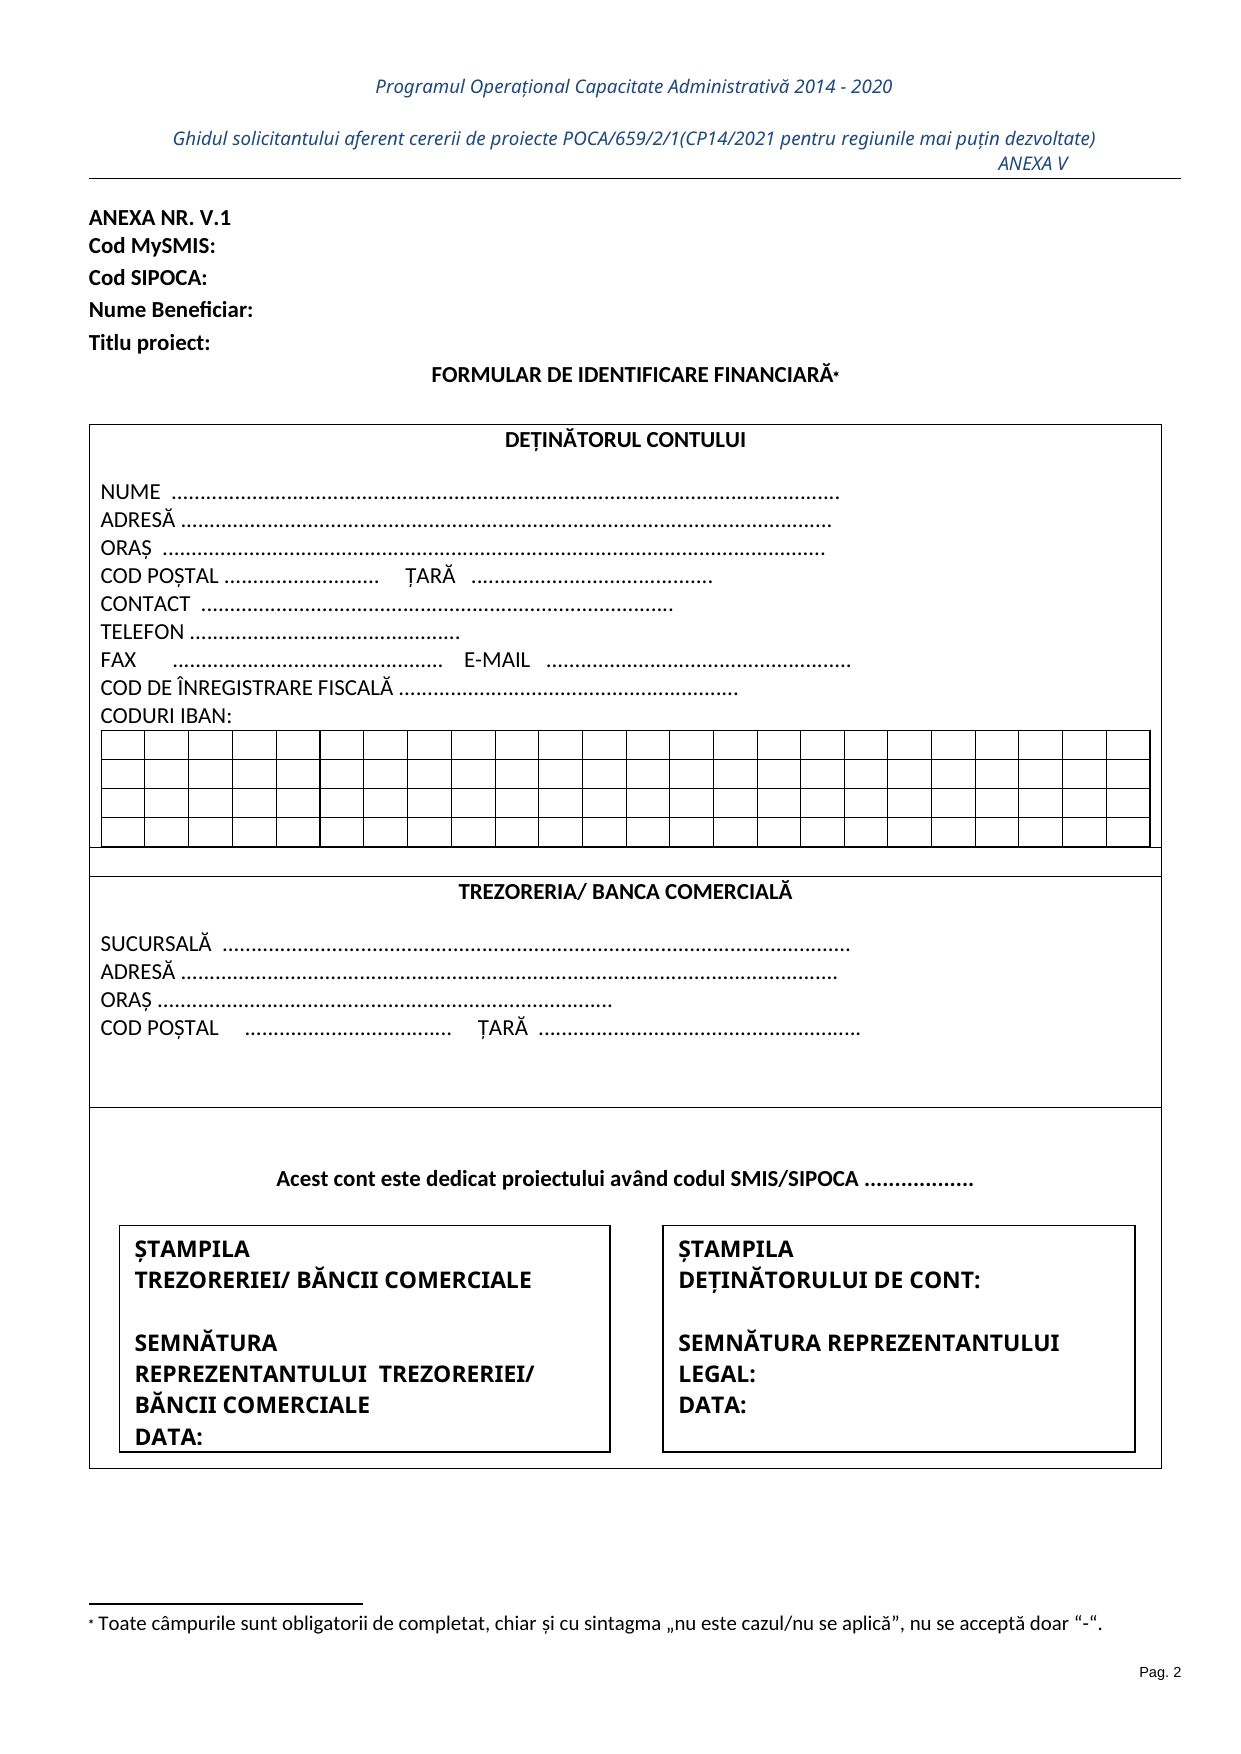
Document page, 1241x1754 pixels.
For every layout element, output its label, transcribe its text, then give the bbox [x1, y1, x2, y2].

text ANEXA NR. V.1 [89, 203, 1181, 231]
text Titlu proiect: [89, 328, 1181, 356]
table_header DEŢINĂTORUL CONTULUI NUME .................................................................................................................... ADRESĂ ................................................................................................................. ORAŞ ................................................................................................................... COD POŞTAL ........................... ŢARĂ .......................................... CONTACT .................................................................................. TELEFON ............................................... FAX ............................................... E-MAIL ..................................................... COD DE ÎNREGISTRARE FISCALĂ ........................................................... CODURI IBAN: [90, 425, 1161, 847]
table_cell TREZORERIA/ BANCA COMERCIALĂ SUCURSALĂ ............................................................................................................. ADRESĂ .................................................................................................................. ORAŞ ............................................................................... COD POŞTAL .................................... ŢARĂ ........................................................ [90, 877, 1161, 1107]
table_cell [90, 848, 1161, 876]
text Nume Beneficiar: [89, 296, 1181, 323]
table_cell Acest cont este dedicat proiectului având codul SMIS/SIPOCA .................. [90, 1108, 1161, 1467]
text Cod SIPOCA: [89, 263, 1181, 291]
text FORMULAR DE IDENTIFICARE FINANCIARĂ [89, 360, 1181, 388]
text Cod MySMIS: [89, 231, 1181, 259]
